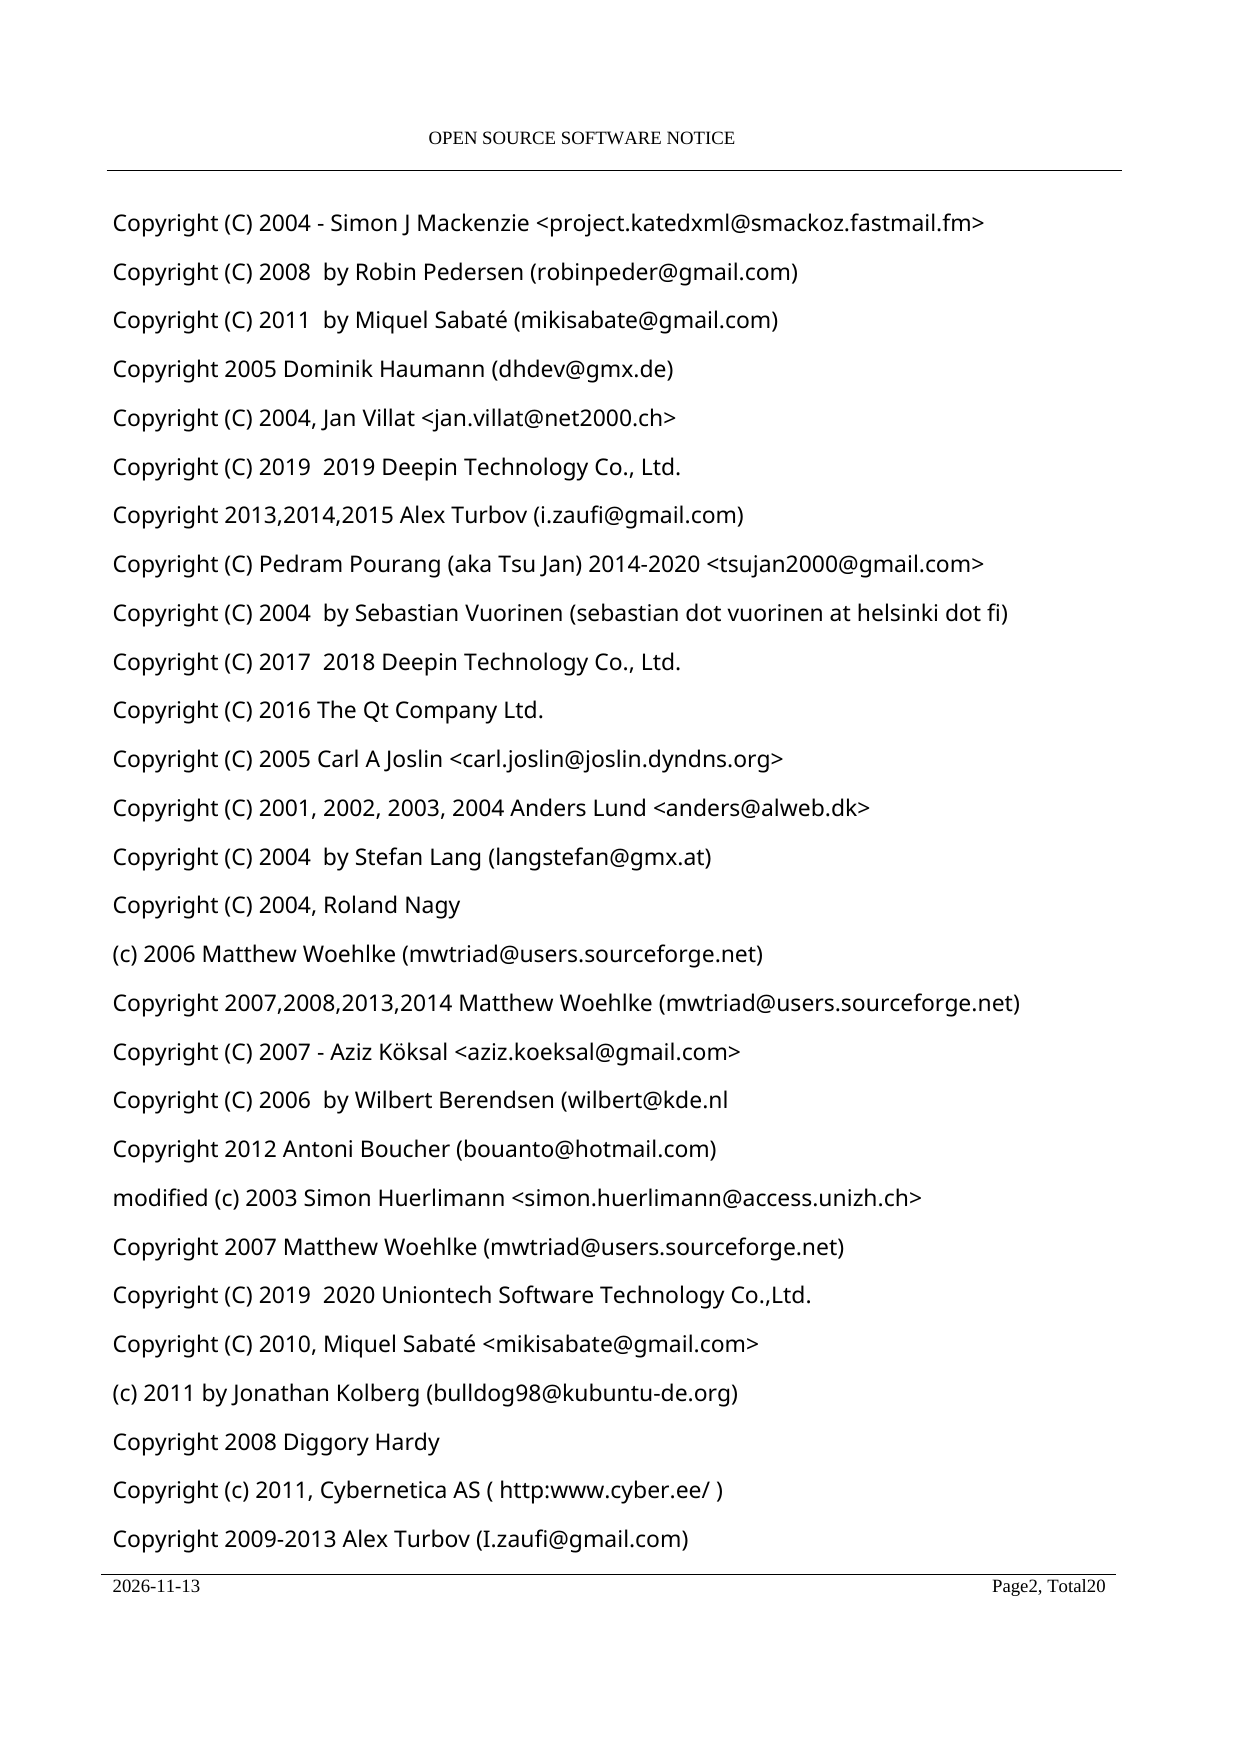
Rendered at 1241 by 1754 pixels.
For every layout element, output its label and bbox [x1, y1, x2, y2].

text [112, 206, 1128, 1555]
